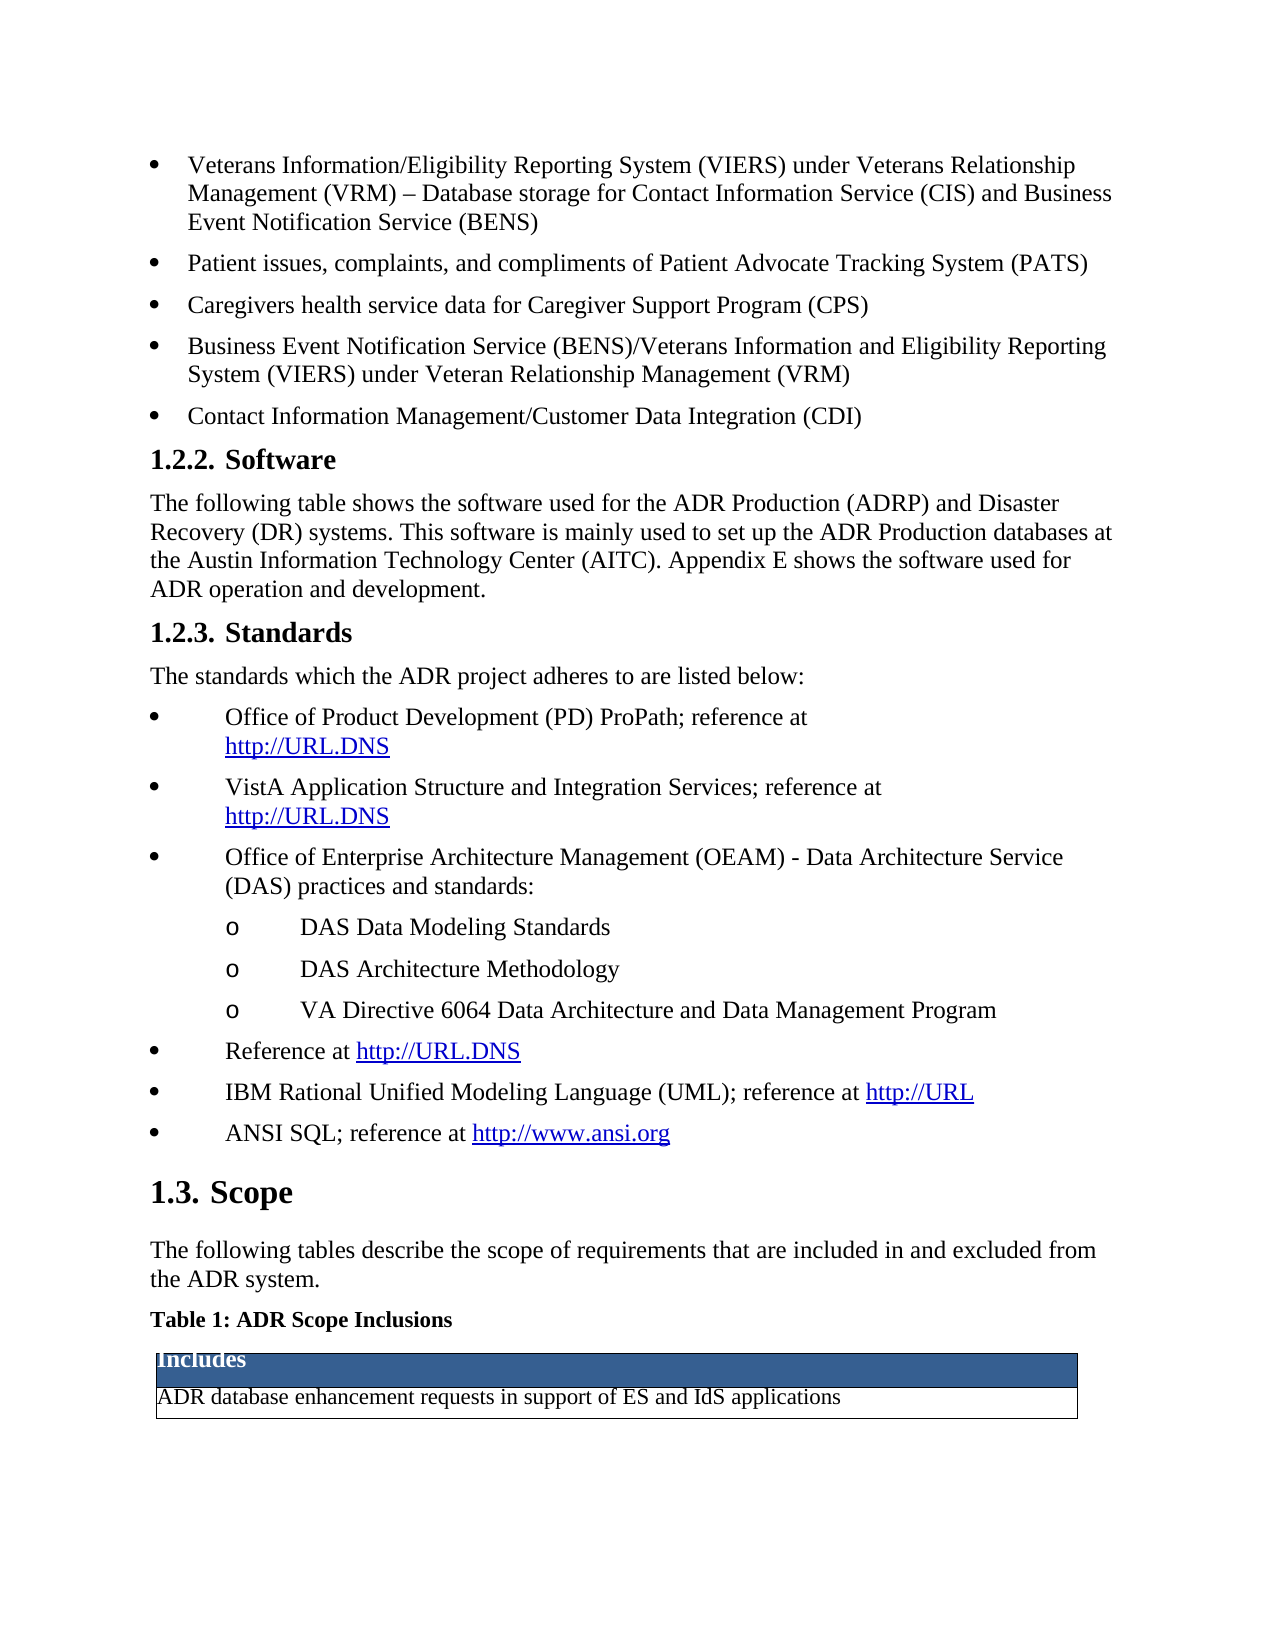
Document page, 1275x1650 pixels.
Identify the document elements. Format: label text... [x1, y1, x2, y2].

list Office of Enterprise Architecture Management (OEAM) - Data Architecture Service (DAS) practices and standards: [150, 842, 1070, 900]
list DAS Architecture Methodology [225, 954, 1137, 984]
list Business Event Notification Service (BENS)/Veterans Information and Eligibility Reporting System (VIERS) under Veteran Relationship Management (VRM) [150, 331, 1114, 388]
list ANSI SQL; reference at http://www.ansi.org [150, 1118, 1137, 1147]
list Scope [150, 1172, 1137, 1211]
list Contact Information Management/Customer Data Integration (CDI) [150, 401, 1137, 429]
list Standards [150, 616, 1137, 649]
text Table 1: ADR Scope Inclusions [150, 1306, 1137, 1332]
list VA Directive 6064 Data Architecture and Data Management Program [225, 995, 1137, 1026]
list IBM Rational Unified Modeling Language (UML); reference at http://URL [150, 1077, 991, 1106]
list Office of Product Development (PD) ProPath; reference at http://URL.DNS [150, 702, 812, 760]
list Reference at http://URL.DNS [150, 1036, 1137, 1065]
list Caregivers health service data for Caregiver Support Program (CPS) [150, 290, 1137, 318]
text The following tables describe the scope of requirements that are included in and excluded from the ADR system. [150, 1236, 1114, 1293]
list Software [150, 442, 1137, 476]
list Veterans Information/Eligibility Reporting System (VIERS) under Veterans Relationship Management (VRM) – Database storage for Contact Information Service (CIS) and Business Event Notification Service (BENS) [150, 150, 1114, 236]
list DAS Data Modeling Standards [225, 912, 1137, 943]
text The standards which the ADR project adheres to are listed below: [150, 661, 1137, 690]
list Patient issues, complaints, and compliments of Patient Advocate Tracking System (PATS) [150, 248, 1137, 277]
text The following table shows the software used for the ADR Production (ADRP) and Disaster Recovery (DR) systems. This software is mainly used to set up the ADR Production databases at the Austin Information Technology Center (AITC). Appendix E shows the software used for ADR operation and development. [150, 488, 1114, 603]
list VistA Application Structure and Integration Services; reference at http://URL.DNS [150, 772, 887, 830]
